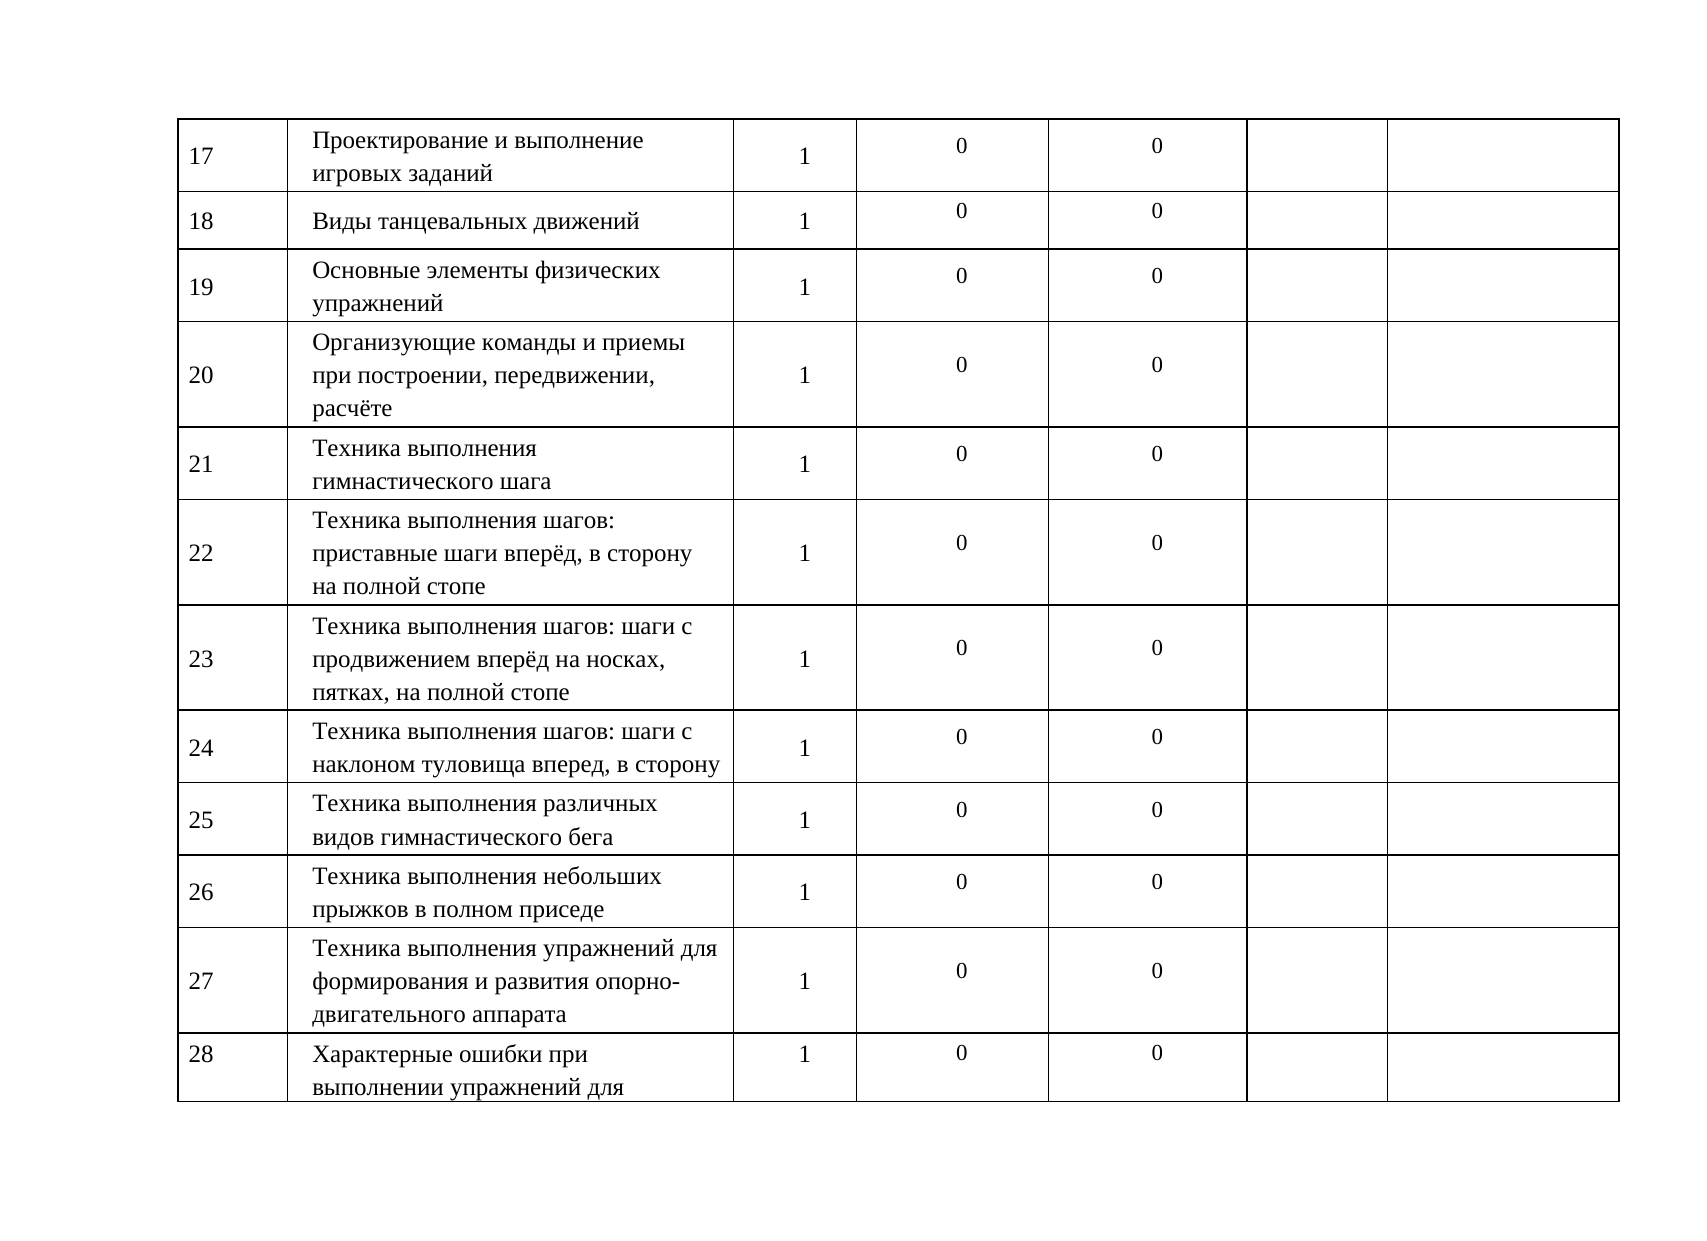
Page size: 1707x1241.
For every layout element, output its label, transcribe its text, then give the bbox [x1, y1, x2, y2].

table_cell [1248, 500, 1387, 604]
table_cell 0 [857, 428, 1048, 498]
table_cell 0 [857, 711, 1048, 782]
table_cell Техника выполнения упражнений для формирования и развития опорно-двигательного аппарата [288, 928, 733, 1032]
table_cell Техника выполнения шагов: шаги с продвижением вперёд на носках, пятках, на полной стопе [288, 606, 733, 709]
table_cell [1388, 856, 1618, 927]
table_cell [1388, 500, 1618, 604]
table_cell 26 [179, 856, 287, 927]
table_cell [1248, 322, 1387, 426]
table_cell Техника выполнения шагов: приставные шаги вперёд, в сторону на полной стопе [288, 500, 733, 604]
table_cell 0 [1049, 711, 1246, 782]
table_cell 0 [1049, 120, 1246, 191]
table_cell 24 [179, 711, 287, 782]
table_cell Техника выполнения шагов: шаги с наклоном туловища вперед, в сторону [288, 711, 733, 782]
table_cell Техника выполнения небольших прыжков в полном приседе [288, 856, 733, 927]
table_cell 0 [1049, 783, 1246, 854]
table_cell Виды танцевальных движений [288, 192, 733, 248]
table_cell 1 [734, 322, 856, 426]
table_cell 0 [857, 120, 1048, 191]
table_cell [1248, 192, 1387, 248]
table_cell 23 [179, 606, 287, 709]
table_cell 0 [1049, 428, 1246, 498]
table_cell 18 [179, 192, 287, 248]
table_cell 0 [857, 322, 1048, 426]
table_cell Проектирование и выполнение игровых заданий [288, 120, 733, 191]
table_cell [1388, 928, 1618, 1032]
table_cell [1388, 606, 1618, 709]
table_cell Техника выполнения гимнастического шага [288, 428, 733, 498]
table_cell [1388, 428, 1618, 498]
table_cell [1388, 783, 1618, 854]
table_cell 1 [734, 192, 856, 248]
table_cell [1248, 606, 1387, 709]
table_cell 27 [179, 928, 287, 1032]
table_cell 21 [179, 428, 287, 498]
table_cell 1 [734, 928, 856, 1032]
table_cell 0 [1049, 606, 1246, 709]
table_cell 25 [179, 783, 287, 854]
table_cell [1248, 1034, 1387, 1101]
table_cell 17 [179, 120, 287, 191]
table_cell 0 [1049, 928, 1246, 1032]
table_cell Техника выполнения различных видов гимнастического бега [288, 783, 733, 854]
table_cell 1 [734, 120, 856, 191]
table_cell 0 [1049, 856, 1246, 927]
table_cell [1388, 1034, 1618, 1101]
table_cell 1 [734, 428, 856, 498]
table_cell 0 [1049, 322, 1246, 426]
table_cell 28 [179, 1034, 287, 1101]
table_cell 0 [857, 500, 1048, 604]
table_cell 0 [857, 606, 1048, 709]
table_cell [288, 1034, 733, 1101]
table_cell 1 [734, 500, 856, 604]
table_cell 1 [734, 856, 856, 927]
table_cell [1248, 120, 1387, 191]
table_cell [1388, 120, 1618, 191]
table_cell 1 [734, 783, 856, 854]
table_cell 0 [1049, 1034, 1246, 1101]
table_cell 0 [857, 192, 1048, 248]
table_cell 1 [734, 1034, 856, 1101]
table_cell 0 [1049, 500, 1246, 604]
table_cell 19 [179, 250, 287, 321]
table_cell 0 [857, 783, 1048, 854]
table_cell [1248, 711, 1387, 782]
table_cell [1388, 250, 1618, 321]
table_cell 1 [734, 711, 856, 782]
table_cell [1248, 250, 1387, 321]
table_cell [1248, 856, 1387, 927]
table_cell 20 [179, 322, 287, 426]
table_cell [1388, 711, 1618, 782]
table_cell [1248, 783, 1387, 854]
table_cell [1388, 322, 1618, 426]
table_cell 0 [1049, 250, 1246, 321]
table_cell 0 [857, 856, 1048, 927]
table_cell 0 [857, 250, 1048, 321]
table_cell 0 [1049, 192, 1246, 248]
table_cell [1248, 428, 1387, 498]
table_cell 0 [857, 1034, 1048, 1101]
table_cell Основные элементы физических упражнений [288, 250, 733, 321]
table_cell 0 [857, 928, 1048, 1032]
table_cell 1 [734, 250, 856, 321]
table_cell 1 [734, 606, 856, 709]
table_cell Организующие команды и приемы при построении, передвижении, расчёте [288, 322, 733, 426]
table_cell 22 [179, 500, 287, 604]
table_cell [1388, 192, 1618, 248]
table_cell [1248, 928, 1387, 1032]
